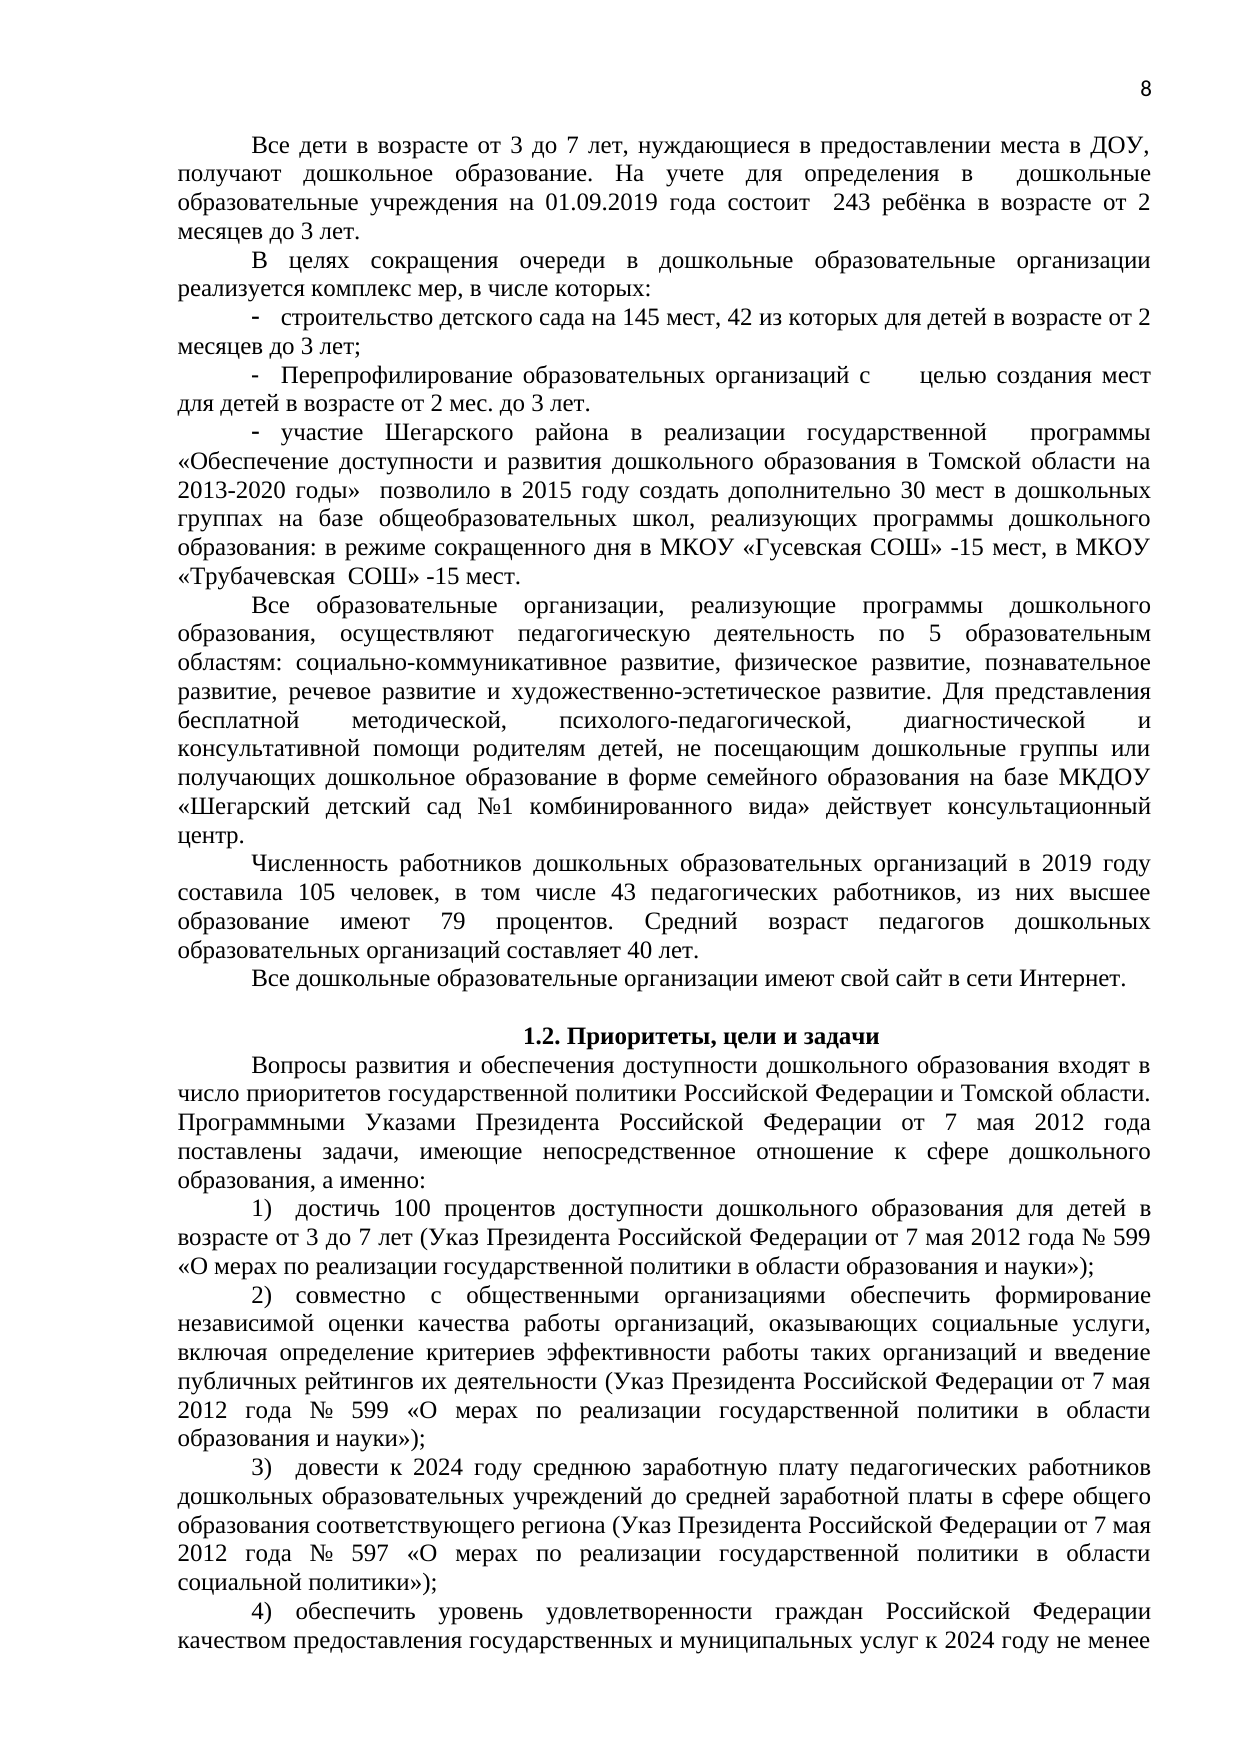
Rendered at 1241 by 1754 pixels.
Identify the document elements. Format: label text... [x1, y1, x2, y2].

text 1.2. Приоритеты, цели и задачи [177, 1021, 1152, 1050]
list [177, 1596, 1152, 1653]
text В целях сокращения очереди в дошкольные образовательные организации реализуется комплекс мер, в числе которых: [177, 245, 1152, 302]
list Перепрофилирование образовательных организаций с целью создания мест для детей в возрасте от 2 мес. до 3 лет. [177, 360, 1152, 417]
text Вопросы развития и обеспечения доступности дошкольного образования входят в число приоритетов государственной политики Российской Федерации и Томской области. Программными Указами Президента Российской Федерации от 7 мая 2012 года поставлены задачи, имеющие непосредственное отношение к сфере дошкольного образования, а именно: [177, 1050, 1152, 1193]
text Все дошкольные образовательные организации имеют свой сайт в сети Интернет. [177, 963, 1152, 992]
text Все образовательные организации, реализующие программы дошкольного образования, осуществляют педагогическую деятельность по 5 образовательным областям: социально-коммуникативное развитие, физическое развитие, познавательное развитие, речевое развитие и художественно-эстетическое развитие. Для представления бесплатной методической, психолого-педагогической, диагностической и консультативной помощи родителям детей, не посещающим дошкольные группы или получающих дошкольное образование в форме семейного образования на базе МКДОУ «Шегарский детский сад №1 комбинированного вида» действует консультационный центр. [177, 590, 1152, 848]
text Численность работников дошкольных образовательных организаций в 2019 году составила 105 человек, в том числе 43 педагогических работников, из них высшее образование имеют 79 процентов. Средний возраст педагогов дошкольных образовательных организаций составляет 40 лет. [177, 848, 1152, 963]
list строительство детского сада на 145 мест, 42 из которых для детей в возрасте от 2 месяцев до 3 лет; [177, 302, 1152, 360]
list совместно с общественными организациями обеспечить формирование независимой оценки качества работы организаций, оказывающих социальные услуги, включая определение критериев эффективности работы таких организаций и введение публичных рейтингов их деятельности (Указ Президента Российской Федерации от 7 мая 2012 года № 599 «О мерах по реализации государственной политики в области образования и науки»); [177, 1280, 1152, 1452]
list достичь 100 процентов доступности дошкольного образования для детей в возрасте от 3 до 7 лет (Указ Президента Российской Федерации от 7 мая 2012 года № 599 «О мерах по реализации государственной политики в области образования и науки»); [177, 1193, 1152, 1280]
list довести к 2024 году среднюю заработную плату педагогических работников дошкольных образовательных учреждений до средней заработной платы в сфере общего образования соответствующего региона (Указ Президента Российской Федерации от 7 мая 2012 года № 597 «О мерах по реализации государственной политики в области социальной политики»); [177, 1452, 1152, 1596]
list участие Шегарского района в реализации государственной программы «Обеспечение доступности и развития дошкольного образования в Томской области на 2013-2020 годы» позволило в 2015 году создать дополнительно 30 мест в дошкольных группах на базе общеобразовательных школ, реализующих программы дошкольного образования: в режиме сокращенного дня в МКОУ «Гусевская СОШ» -15 мест, в МКОУ «Трубачевская СОШ» -15 мест. [177, 417, 1152, 590]
text Все дети в возрасте от 3 до 7 лет, нуждающиеся в предоставлении места в ДОУ, получают дошкольное образование. На учете для определения в дошкольные образовательные учреждения на 01.09.2019 года состоит 243 ребёнка в возрасте от 2 месяцев до 3 лет. [177, 130, 1152, 245]
